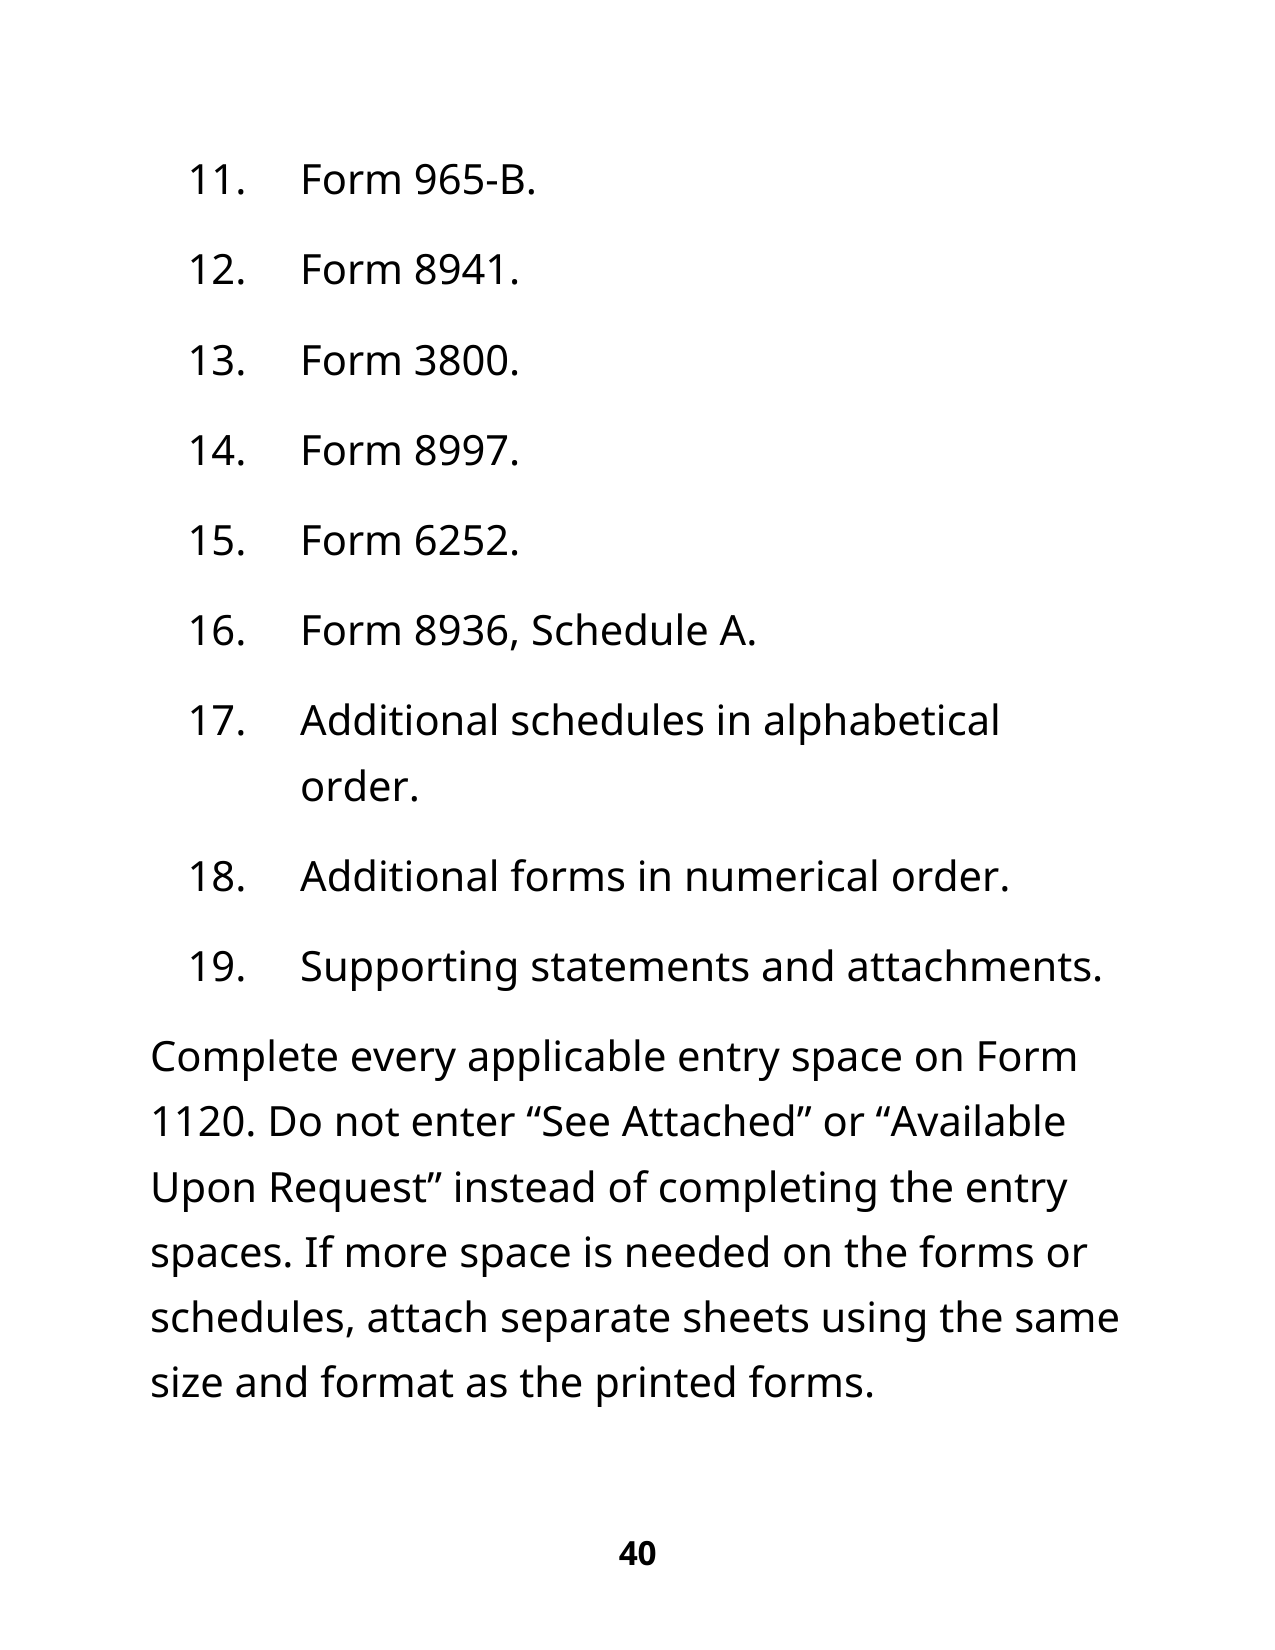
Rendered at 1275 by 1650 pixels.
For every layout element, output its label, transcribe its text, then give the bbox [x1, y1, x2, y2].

list Additional schedules in alphabetical order. [187, 691, 1125, 813]
list Form 8941. [187, 240, 1125, 297]
list Form 8997. [187, 421, 1125, 477]
list Additional forms in numerical order. [187, 847, 1125, 903]
list Form 3800. [187, 330, 1125, 387]
list Form 6252. [187, 511, 1125, 568]
list Form 8936, Schedule A. [187, 601, 1125, 658]
list Form 965-B. [187, 150, 1125, 207]
text Complete every applicable entry space on Form 1120. Do not enter “See Attached” or “Available Upon Request” instead of completing the entry spaces. If more space is needed on the forms or schedules, attach separate sheets using the same size and format as the printed forms. [150, 1027, 1125, 1410]
list Supporting statements and attachments. [187, 937, 1125, 994]
